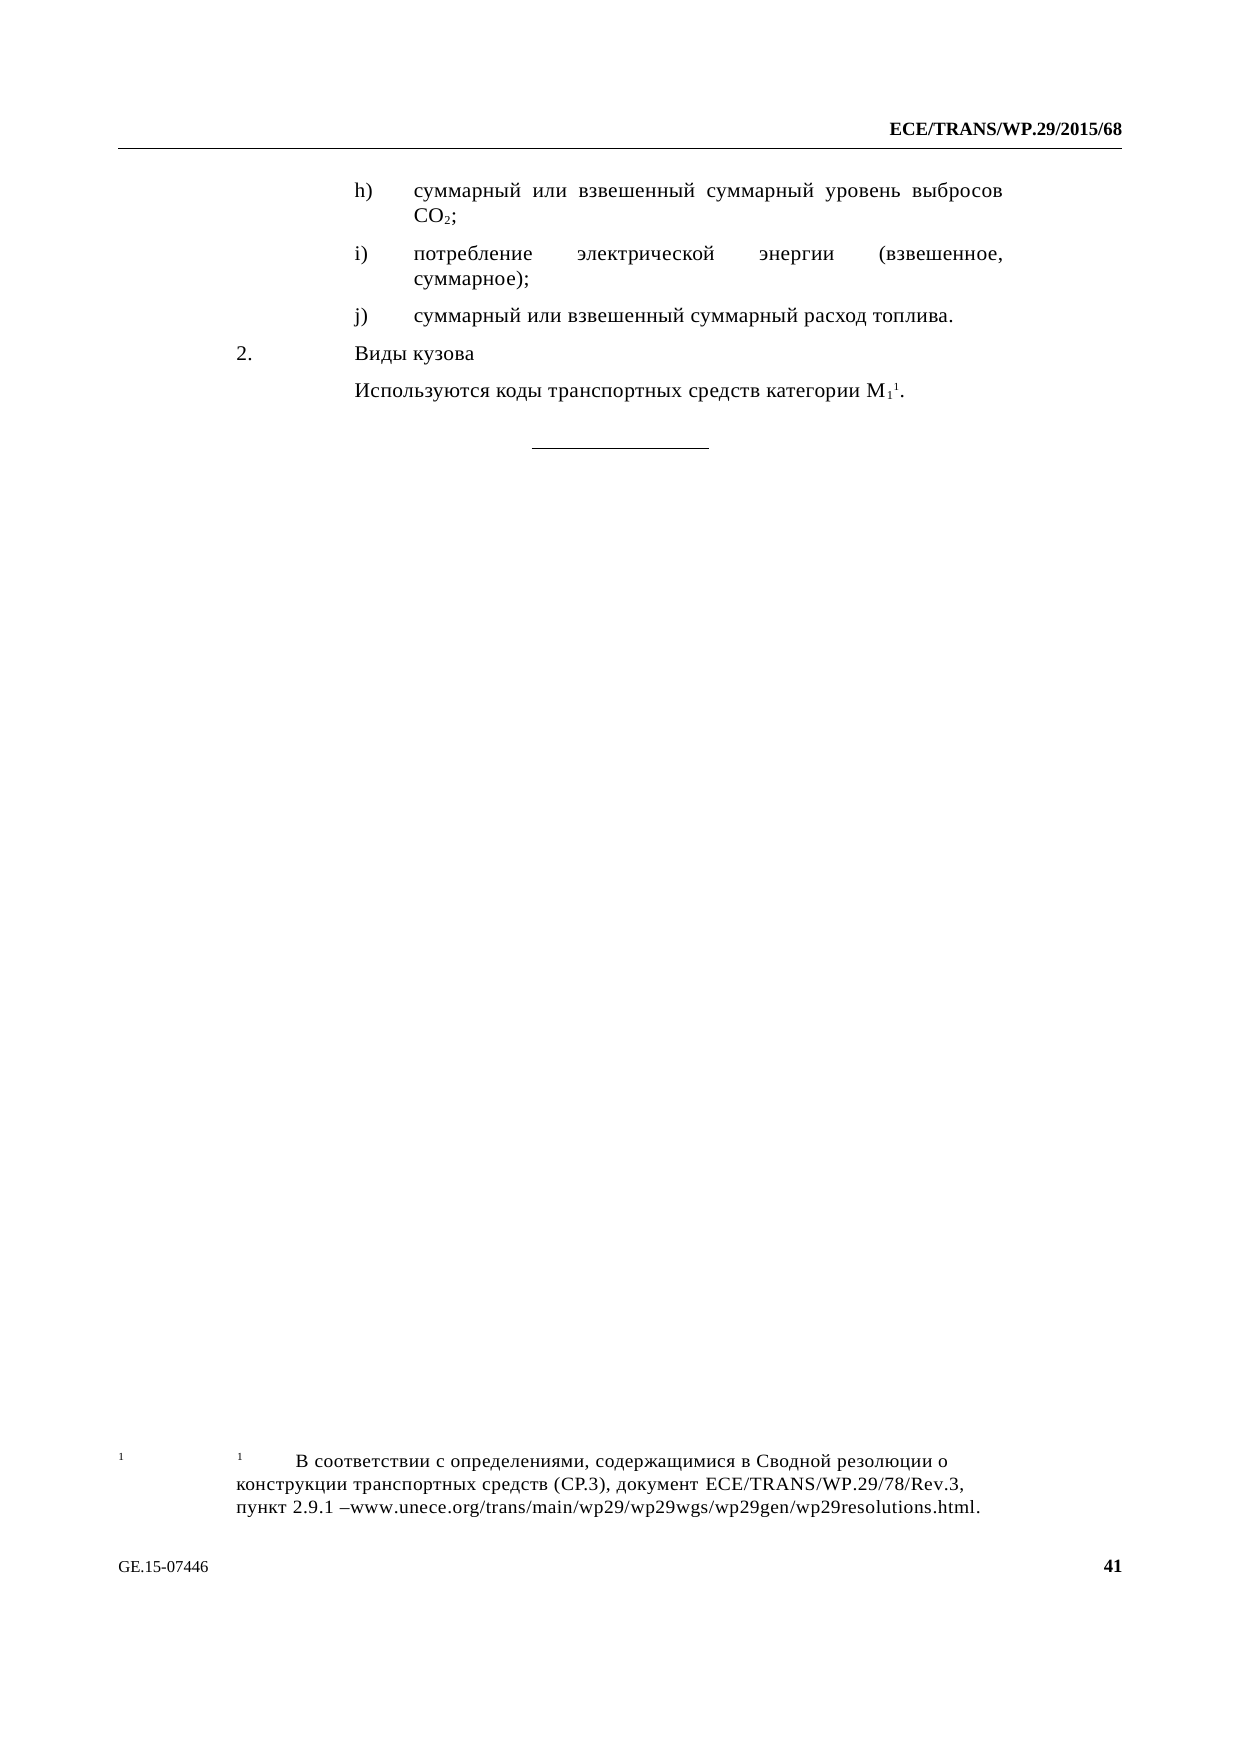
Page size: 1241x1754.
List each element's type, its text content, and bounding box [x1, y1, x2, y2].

text j) суммарный или взвешенный суммарный расход топлива. [295, 302, 1004, 327]
text h) суммарный или взвешенный суммарный уровень выбросов CO2; [295, 177, 1004, 227]
text i) потребление электрической энергии (взвешенное, суммарное); [295, 240, 1004, 290]
text 2. Виды кузова [236, 340, 1004, 365]
text Используются коды транспортных средств категории M11. [236, 377, 1004, 402]
